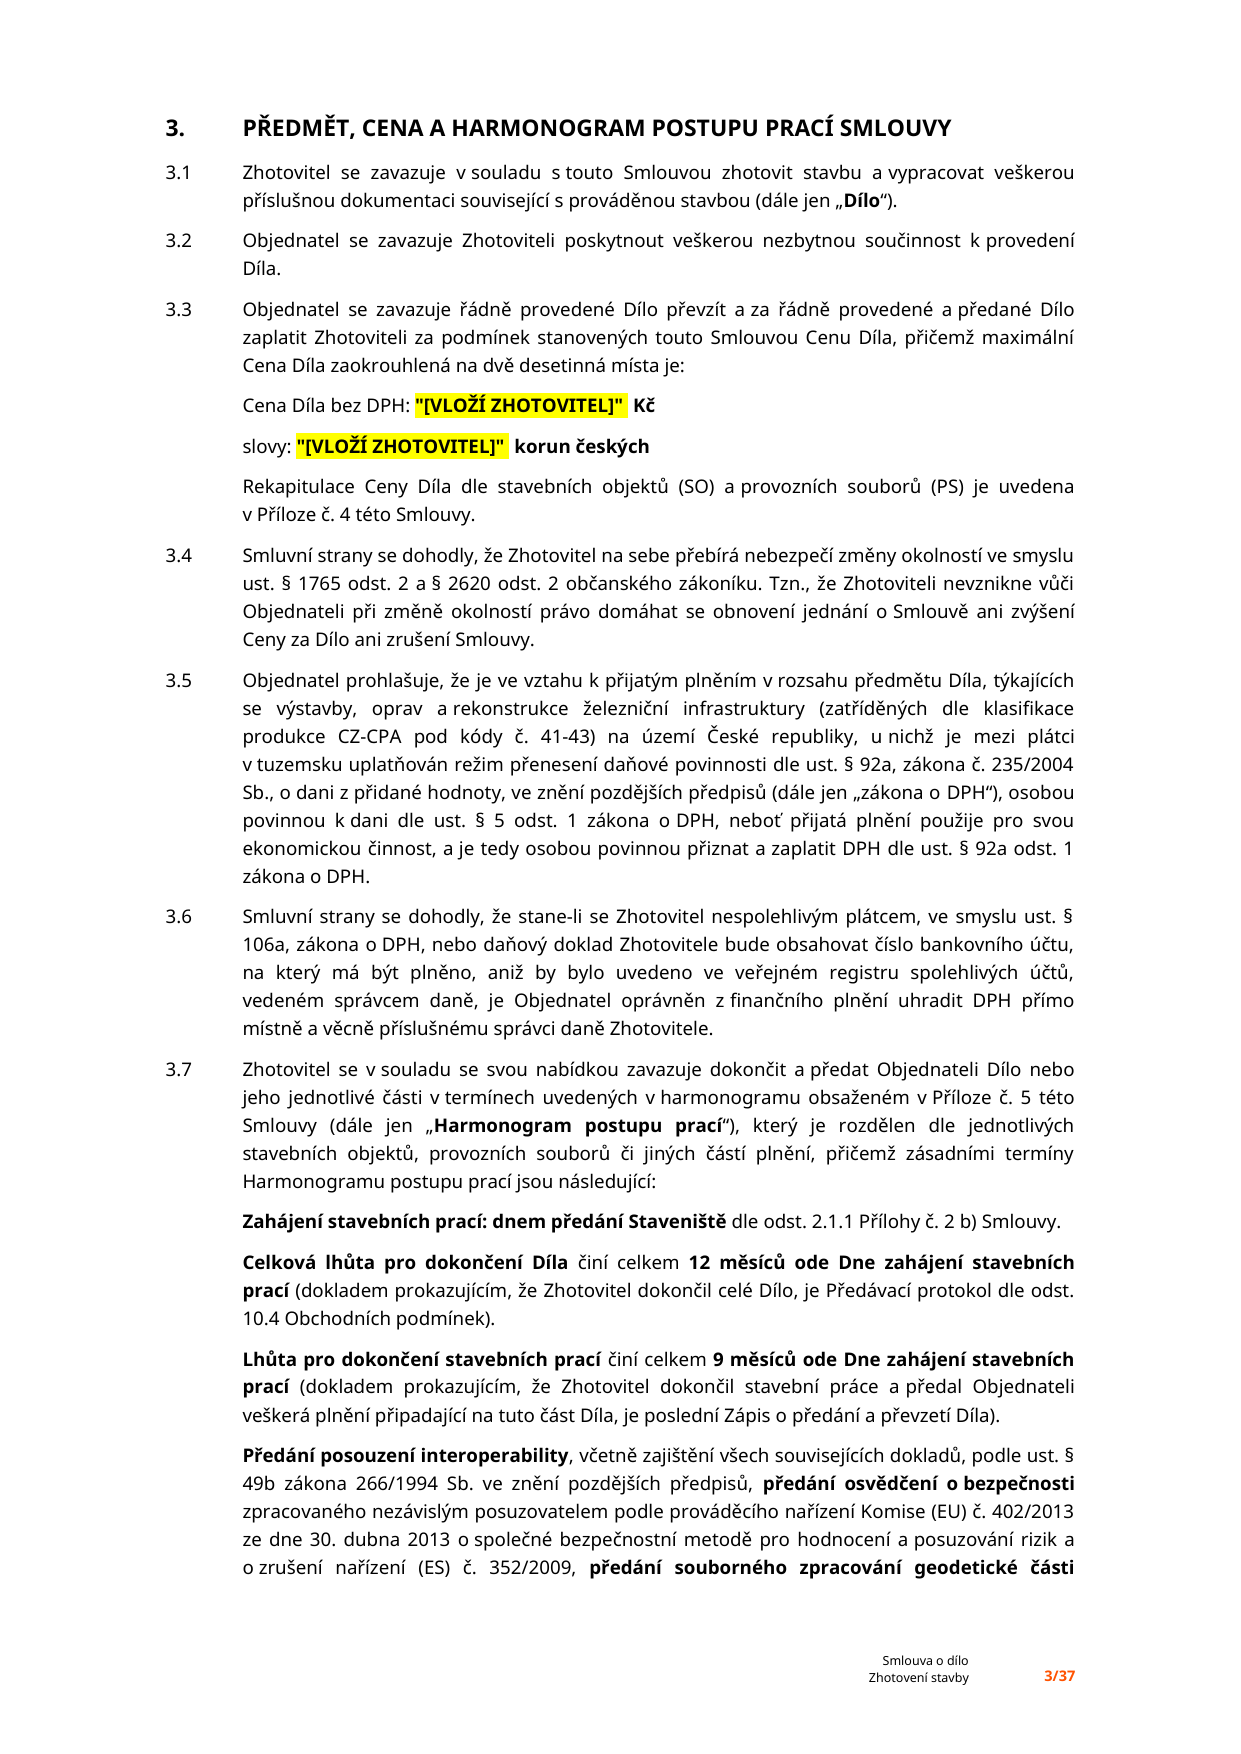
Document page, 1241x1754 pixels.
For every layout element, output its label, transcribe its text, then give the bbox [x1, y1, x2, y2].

text Celková lhůta pro dokončení Díla činí celkem 12 měsíců ode Dne zahájení stavebních prací (dokladem prokazujícím, že Zhotovitel dokončil celé Dílo, je Předávací protokol dle odst. 10.4 Obchodních podmínek). [242, 1249, 1075, 1331]
text Zhotovitel se v souladu se svou nabídkou zavazuje dokončit a předat Objednateli Dílo nebo jeho jednotlivé části v termínech uvedených v harmonogramu obsaženém v Příloze č. 5 této Smlouvy (dále jen „Harmonogram postupu prací“), který je rozdělen dle jednotlivých stavebních objektů, provozních souborů či jiných částí plnění, přičemž zásadními termíny Harmonogramu postupu prací jsou následující: [165, 1056, 1075, 1194]
text slovy: korun českých [242, 433, 296, 459]
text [242, 1442, 1075, 1580]
text Lhůta pro dokončení stavebních prací činí celkem 9 měsíců ode Dne zahájení stavebních prací (dokladem prokazujícím, že Zhotovitel dokončil stavební práce a předal Objednateli veškerá plnění připadající na tuto část Díla, je poslední Zápis o předání a převzetí Díla). [242, 1346, 1075, 1427]
text slovy: korun českých [509, 433, 1075, 459]
text Cena Díla bez DPH: Kč [628, 393, 1075, 418]
text Zahájení stavebních prací: dnem předání Staveniště dle odst. 2.1.1 Přílohy č. 2 b) Smlouvy. [242, 1209, 1075, 1234]
text PŘEDMĚT, CENA A HARMONOGRAM POSTUPU PRACÍ SMLOUVY [165, 112, 1075, 143]
text Objednatel prohlašuje, že je ve vztahu k přijatým plněním v rozsahu předmětu Díla, týkajících se výstavby, oprav a rekonstrukce železniční infrastruktury (zatříděných dle klasifikace produkce CZ-CPA pod kódy č. 41-43) na území České republiky, u nichž je mezi plátci v tuzemsku uplatňován režim přenesení daňové povinnosti dle ust. § 92a, zákona č. 235/2004 Sb., o dani z přidané hodnoty, ve znění pozdějších předpisů (dále jen „zákona o DPH“), osobou povinnou k dani dle ust. § 5 odst. 1 zákona o DPH, neboť přijatá plnění použije pro svou ekonomickou činnost, a je tedy osobou povinnou přiznat a zaplatit DPH dle ust. § 92a odst. 1 zákona o DPH. [165, 667, 1075, 888]
text Smluvní strany se dohodly, že stane-li se Zhotovitel nespolehlivým plátcem, ve smyslu ust. § 106a, zákona o DPH, nebo daňový doklad Zhotovitele bude obsahovat číslo bankovního účtu, na který má být plněno, aniž by bylo uvedeno ve veřejném registru spolehlivých účtů, vedeném správcem daně, je Objednatel oprávněn z finančního plnění uhradit DPH přímo místně a věcně příslušnému správci daně Zhotovitele. [165, 903, 1075, 1041]
text Zhotovitel se zavazuje v souladu s touto Smlouvou zhotovit stavbu a vypracovat veškerou příslušnou dokumentaci související s prováděnou stavbou (dále jen „Dílo“). [165, 159, 1075, 213]
text Objednatel se zavazuje řádně provedené Dílo převzít a za řádně provedené a předané Dílo zaplatit Zhotoviteli za podmínek stanovených touto Smlouvou Cenu Díla, přičemž maximální Cena Díla zaokrouhlená na dvě desetinná místa je: [165, 296, 1075, 378]
text Cena Díla bez DPH: Kč [242, 393, 415, 418]
text Objednatel se zavazuje Zhotoviteli poskytnout veškerou nezbytnou součinnost k provedení Díla. [165, 228, 1075, 281]
text Smluvní strany se dohodly, že Zhotovitel na sebe přebírá nebezpečí změny okolností ve smyslu ust. § 1765 odst. 2 a § 2620 odst. 2 občanského zákoníku. Tzn., že Zhotoviteli nevznikne vůči Objednateli při změně okolností právo domáhat se obnovení jednání o Smlouvě ani zvýšení Ceny za Dílo ani zrušení Smlouvy. [165, 542, 1075, 652]
text Rekapitulace Ceny Díla dle stavebních objektů (SO) a provozních souborů (PS) je uvedena v Příloze č. 4 této Smlouvy. [242, 474, 1075, 527]
